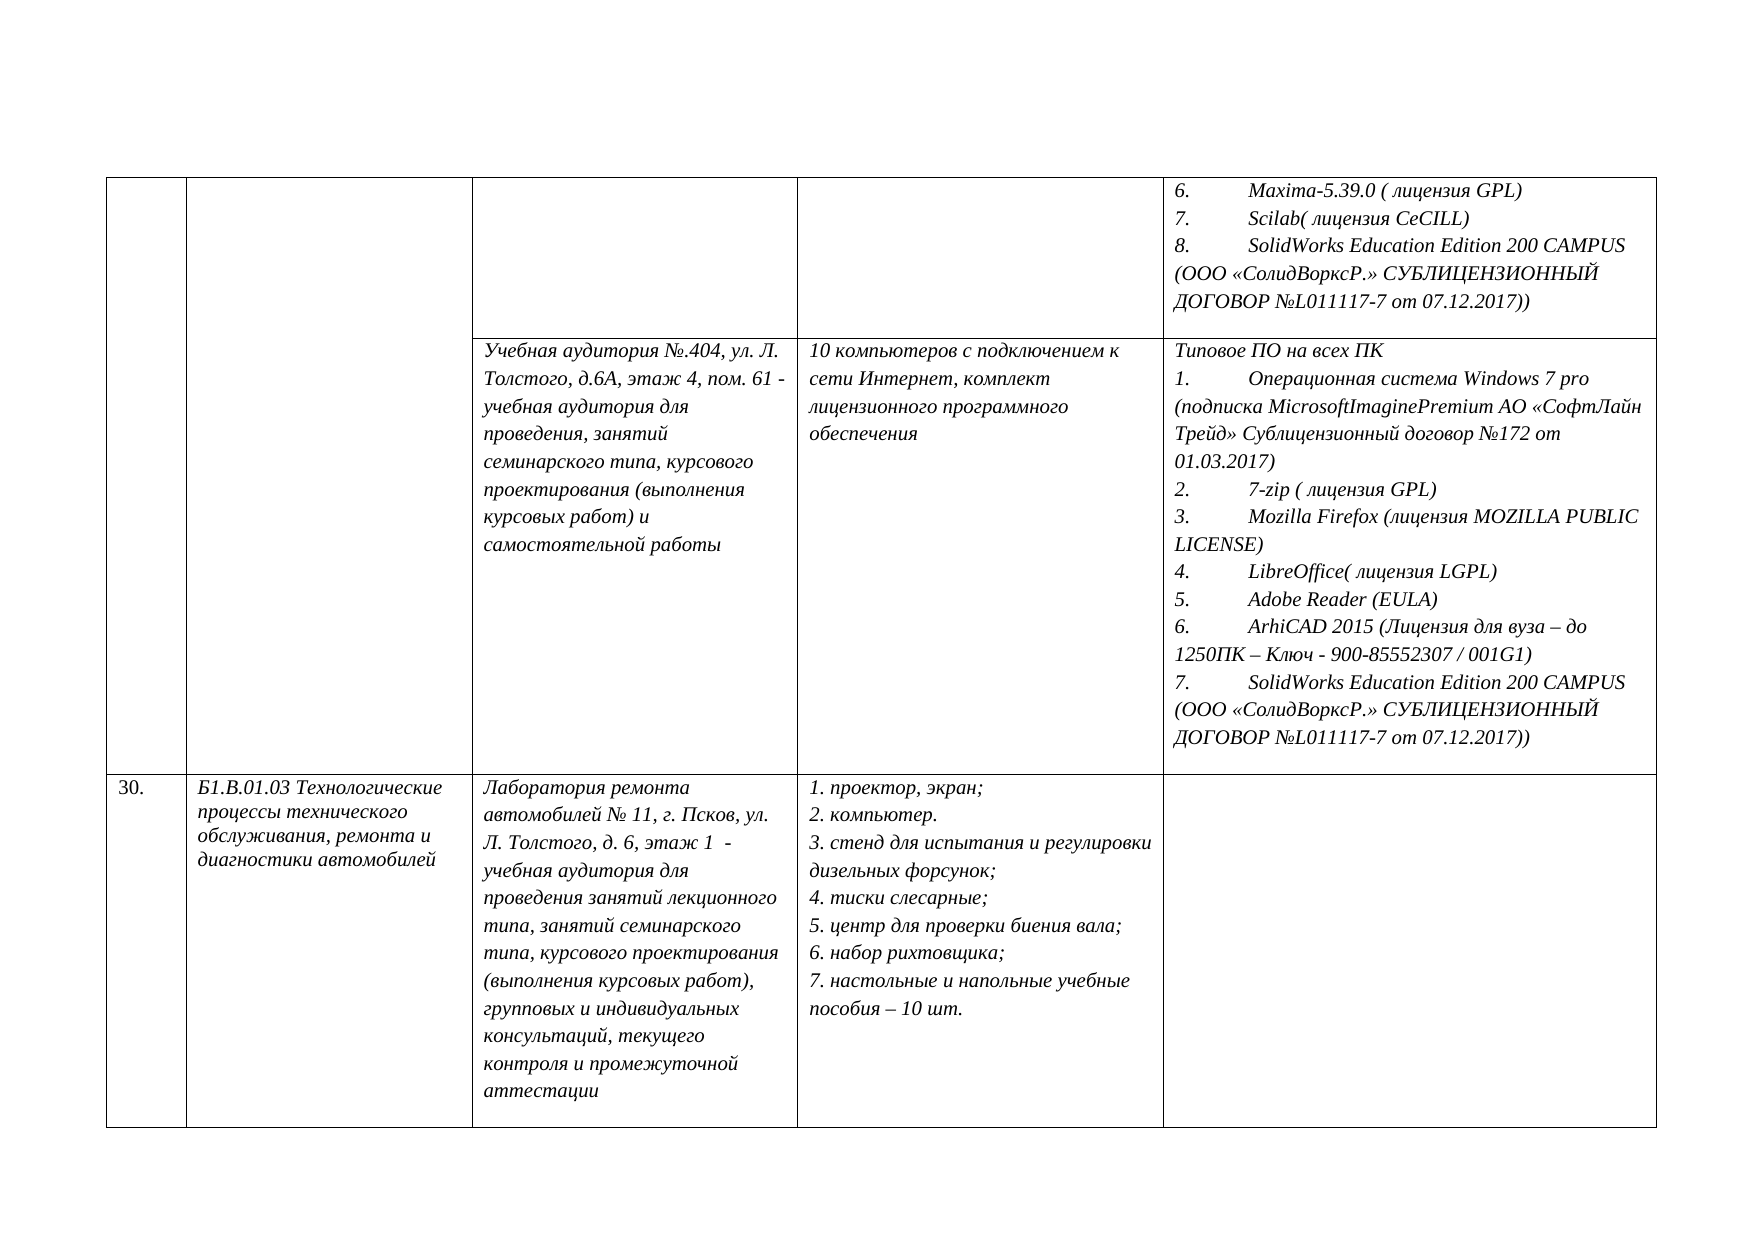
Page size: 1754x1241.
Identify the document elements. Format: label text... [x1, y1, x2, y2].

table_cell 1. проектор, экран; 2. компьютер. 3. стенд для испытания и регулировки дизельных форсунок; 4. тиски слесарные; 5. центр для проверки биения вала; 6. набор рихтовщика; 7. настольные и напольные учебные пособия – 10 шт. [798, 775, 1163, 1127]
table_cell Лаборатория ремонта автомобилей № 11, г. Псков, ул. Л. Толстого, д. 6, этаж 1 - учебная аудитория для проведения занятий лекционного типа, занятий семинарского типа, курсового проектирования (выполнения курсовых работ), групповых и индивидуальных консультаций, текущего контроля и промежуточной аттестации [473, 775, 797, 1127]
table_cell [473, 178, 797, 337]
table_cell 10 компьютеров с подключением к сети Интернет, комплект лицензионного программного обеспечения [798, 339, 1163, 774]
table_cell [187, 775, 472, 1127]
table_cell Типовое ПО на всех ПК 1. Операционная система Windows 7 pro (подписка MicrosoftImaginePremium АО «СофтЛайн Трейд» Сублицензионный договор №172 от 01.03.2017) 2. 7-zip ( лицензия GPL) 3. Mozilla Firefox (лицензия MOZILLA PUBLIC LICENSE) 4. LibreOffice( лицензия LGPL) 5. Adobe Reader (EULA) 6. ArhiCAD 2015 (Лицензия для вуза – до 1250ПК – Ключ - 900-85552307 / 001G1) 7. SolidWorks Education Edition 200 CAMPUS (ООО «СолидВорксР.» СУБЛИЦЕНЗИОННЫЙ ДОГОВОР №L011117-7 от 07.12.2017)) [1164, 339, 1656, 774]
table_cell [1164, 775, 1656, 1127]
table_cell 30. [107, 775, 186, 1127]
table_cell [798, 178, 1163, 337]
table_cell Учебная аудитория №.404, ул. Л. Толстого, д.6А, этаж 4, пом. 61 - учебная аудитория для проведения, занятий семинарского типа, курсового проектирования (выполнения курсовых работ) и самостоятельной работы [473, 339, 797, 774]
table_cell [1164, 178, 1656, 337]
